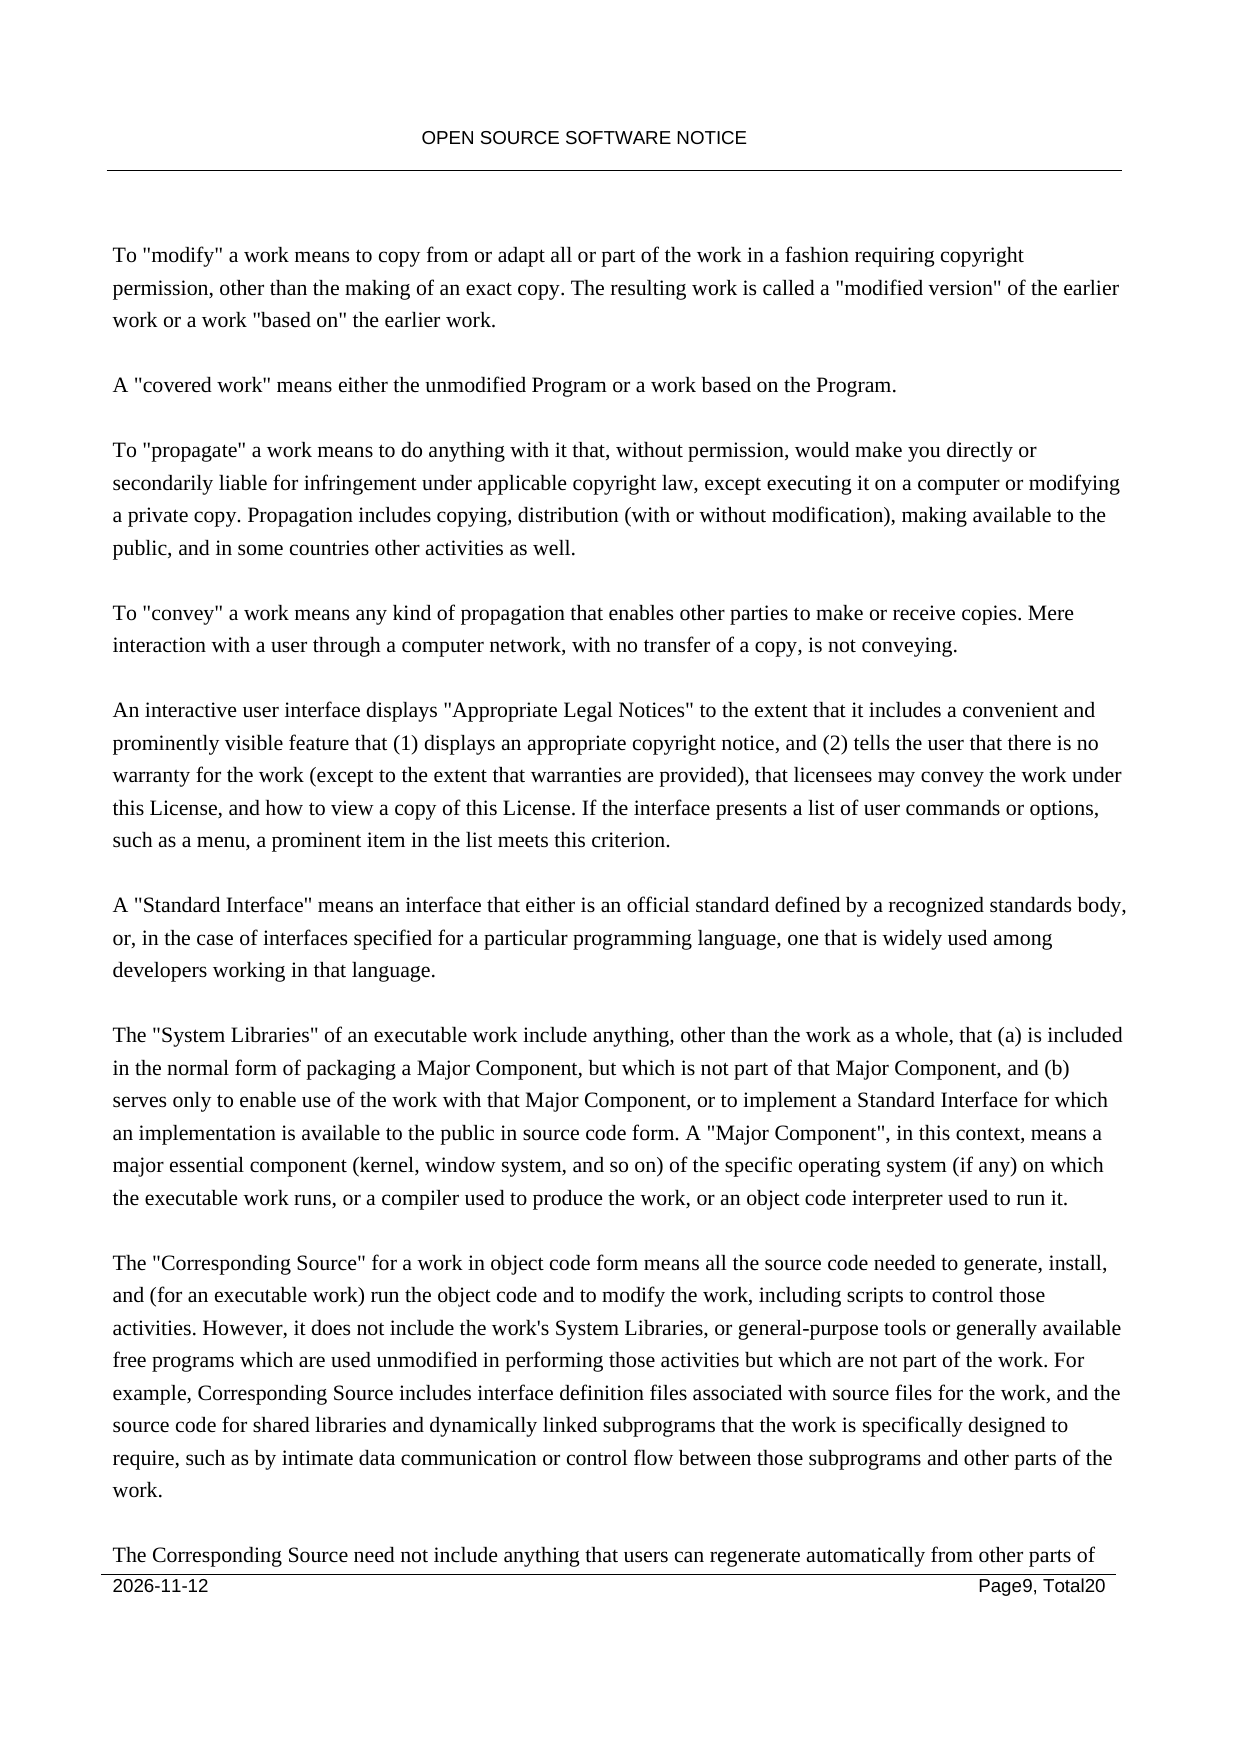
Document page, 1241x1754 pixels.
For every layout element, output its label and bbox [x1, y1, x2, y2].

text [112, 206, 1128, 1571]
